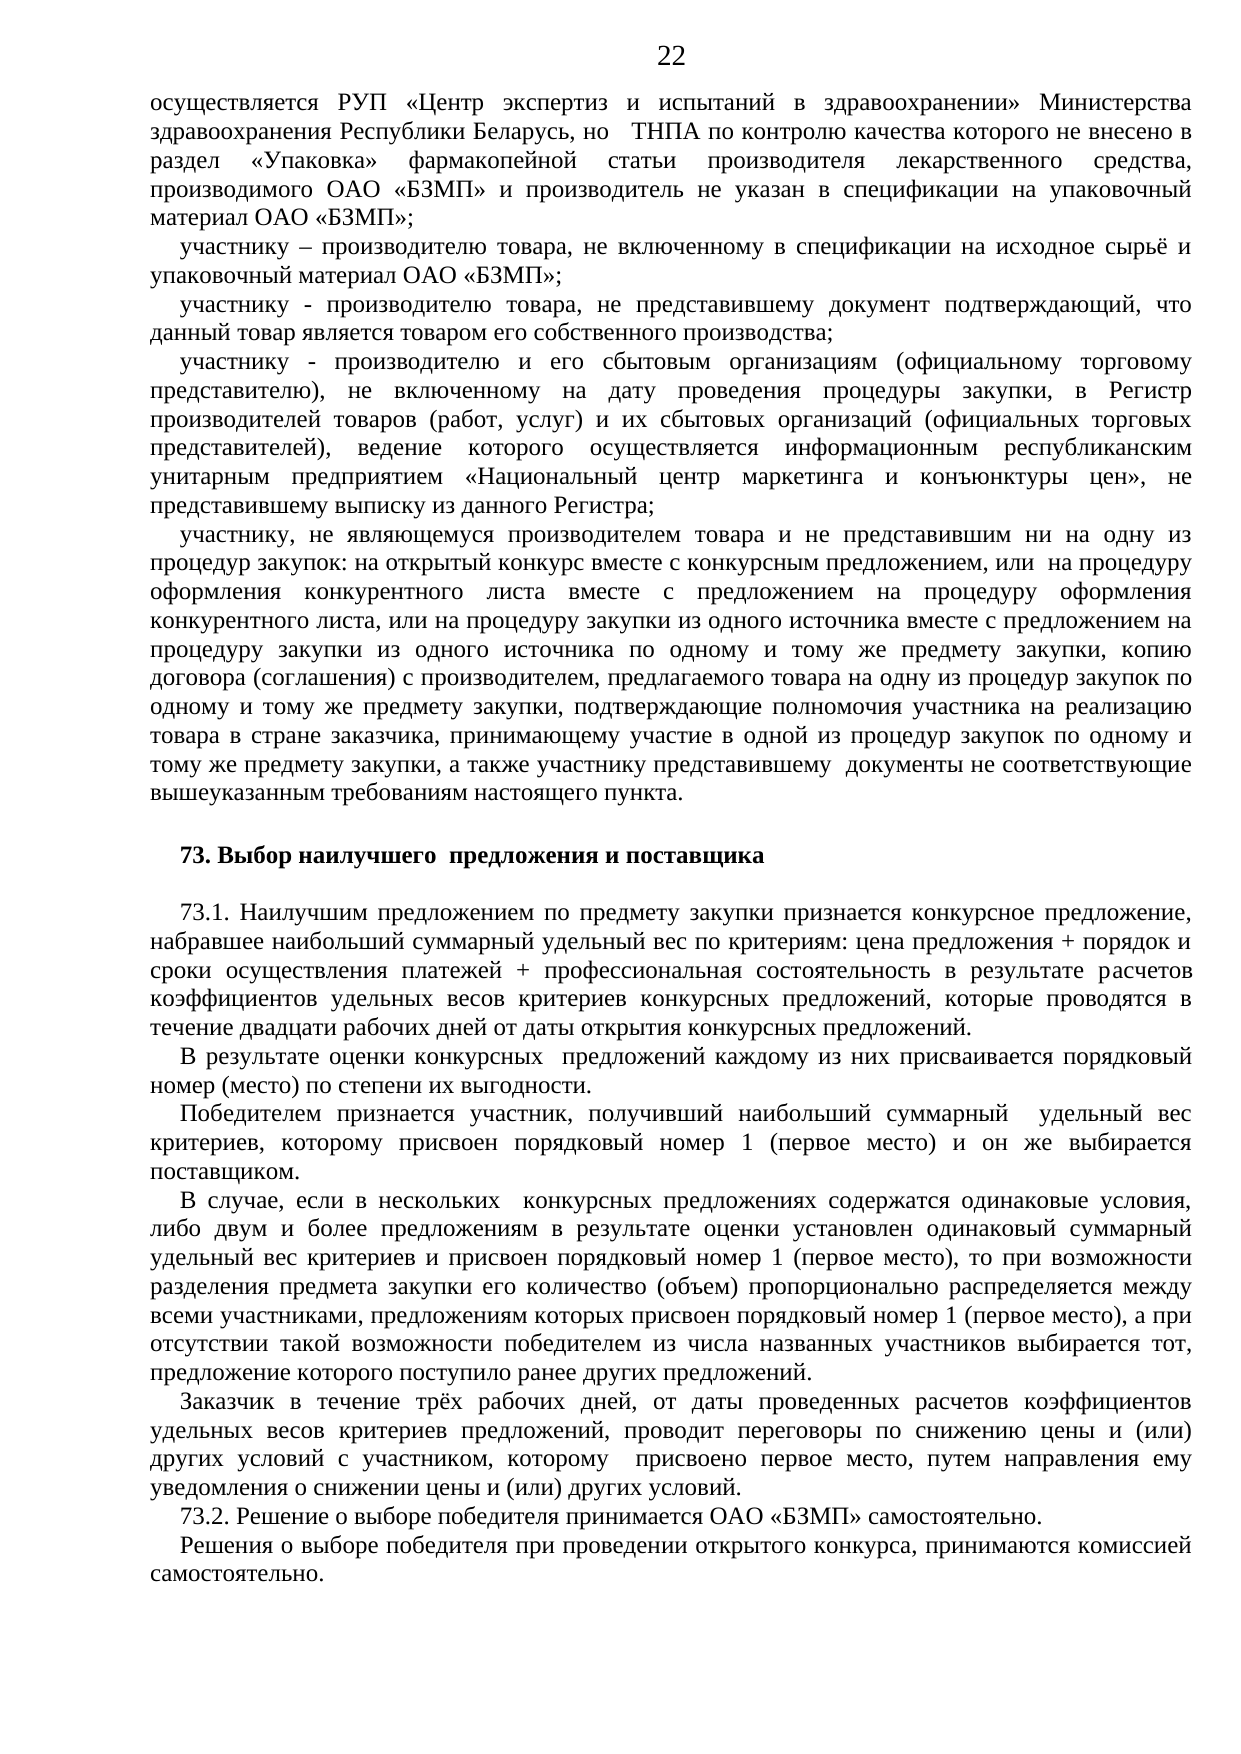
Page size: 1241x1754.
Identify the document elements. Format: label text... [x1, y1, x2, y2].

text 73.1. Наилучшим предложением по предмету закупки признается конкурсное предложение, набравшее наибольший суммарный удельный вес по критериям: цена предложения + порядок и сроки осуществления платежей + профессиональная состоятельность в результате расчетов коэффициентов удельных весов критериев конкурсных предложений, которые проводятся в течение двадцати рабочих дней от даты открытия конкурсных предложений. [150, 897, 1193, 1041]
text участнику – производителю товара, не включенному в спецификации на исходное сырьё и упаковочный материал ОАО «БЗМП»; [150, 231, 1193, 289]
text 73. Выбор наилучшего предложения и поставщика [150, 840, 1193, 868]
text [150, 87, 1193, 231]
text 73.2. Решение о выборе победителя принимается ОАО «БЗМП» самостоятельно. [150, 1501, 1193, 1530]
text участнику - производителю товара, не представившему документ подтверждающий, что данный товар является товаром его собственного производства; [150, 289, 1193, 346]
text В случае, если в нескольких конкурсных предложениях содержатся одинаковые условия, либо двум и более предложениям в результате оценки установлен одинаковый суммарный удельный вес критериев и присвоен порядковый номер 1 (первое место), то при возможности разделения предмета закупки его количество (объем) пропорционально распределяется между всеми участниками, предложениям которых присвоен порядковый номер 1 (первое место), а при отсутствии такой возможности победителем из числа названных участников выбирается тот, предложение которого поступило ранее других предложений. [150, 1185, 1193, 1386]
text участнику, не являющемуся производителем товара и не представившим ни на одну из процедур закупок: на открытый конкурс вместе с конкурсным предложением, или на процедуру оформления конкурентного листа вместе с предложением на процедуру оформления конкурентного листа, или на процедуру закупки из одного источника вместе с предложением на процедуру закупки из одного источника по одному и тому же предмету закупки, копию договора (соглашения) с производителем, предлагаемого товара на одну из процедур закупок по одному и тому же предмету закупки, подтверждающие полномочия участника на реализацию товара в стране заказчика, принимающему участие в одной из процедур закупок по одному и тому же предмету закупки, а также участнику представившему документы не соответствующие вышеуказанным требованиям настоящего пункта. [150, 519, 1193, 806]
text участнику - производителю и его сбытовым организациям (официальному торговому представителю), не включенному на дату проведения процедуры закупки, в Регистр производителей товаров (работ, услуг) и их сбытовых организаций (официальных торговых представителей), ведение которого осуществляется информационным республиканским унитарным предприятием «Национальный центр маркетинга и конъюнктуры цен», не представившему выписку из данного Регистра; [150, 346, 1193, 519]
text Победителем признается участник, получивший наибольший суммарный удельный вес критериев, которому присвоен порядковый номер 1 (первое место) и он же выбирается поставщиком. [150, 1098, 1193, 1185]
text Решения о выборе победителя при проведении открытого конкурса, принимаются комиссией самостоятельно. [150, 1530, 1193, 1587]
text В результате оценки конкурсных предложений каждому из них присваивается порядковый номер (место) по степени их выгодности. [150, 1041, 1193, 1098]
text Заказчик в течение трёх рабочих дней, от даты проведенных расчетов коэффициентов удельных весов критериев предложений, проводит переговоры по снижению цены и (или) других условий с участником, которому присвоено первое место, путем направления ему уведомления о снижении цены и (или) других условий. [150, 1386, 1193, 1501]
